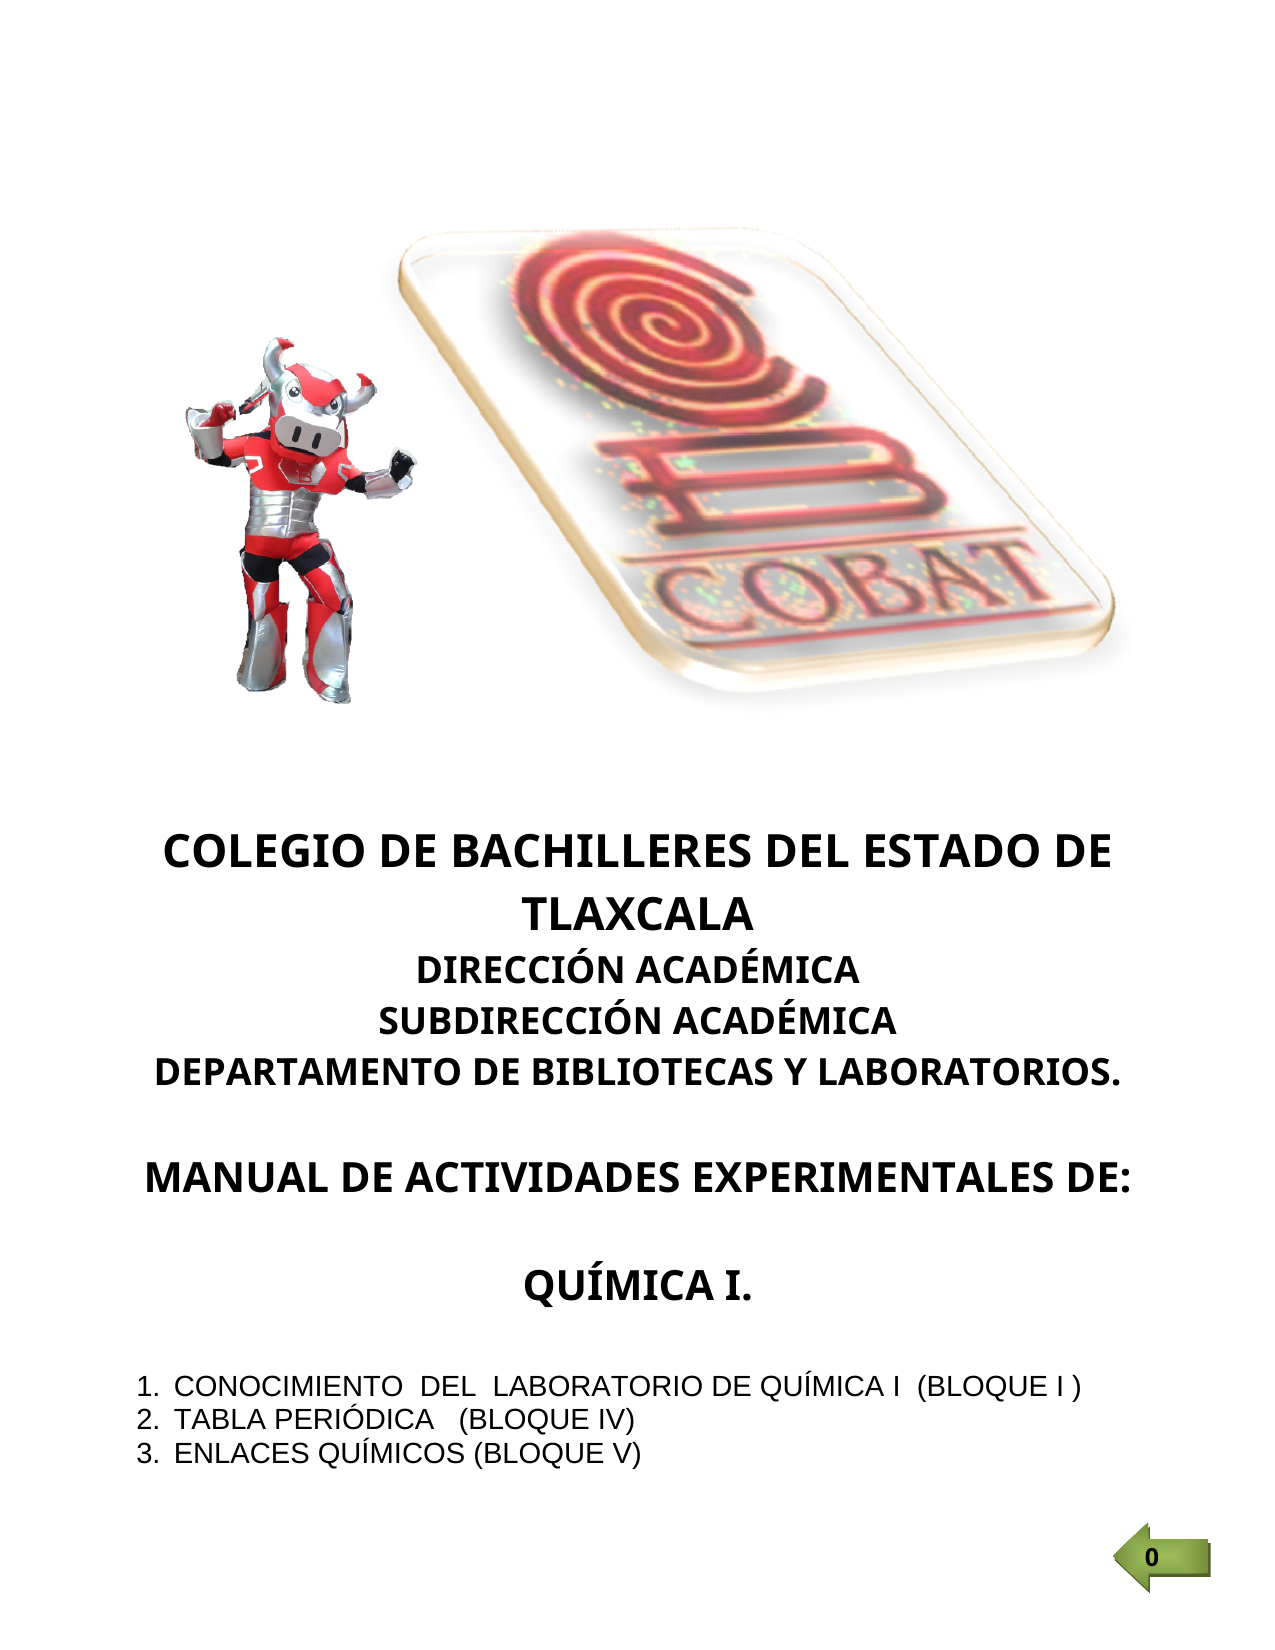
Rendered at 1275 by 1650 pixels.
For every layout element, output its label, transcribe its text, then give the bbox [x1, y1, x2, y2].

list TABLA PERIÓDICA (BLOQUE IV) [136, 1402, 1169, 1436]
text DIRECCIÓN ACADÉMICA [106, 943, 1169, 994]
list ENLACES QUÍMICOS (BLOQUE V) [136, 1436, 1169, 1469]
list CONOCIMIENTO DEL LABORATORIO DE QUÍMICA I (BLOQUE I ) [136, 1369, 1169, 1402]
text DEPARTAMENTO DE BIBLIOTECAS Y LABORATORIOS. [106, 1045, 1169, 1096]
text MANUAL DE ACTIVIDADES EXPERIMENTALES DE: [106, 1147, 1169, 1204]
text SUBDIRECCIÓN ACADÉMICA [106, 994, 1169, 1045]
text COLEGIO DE BACHILLERES DEL ESTADO DE TLAXCALA [106, 818, 1169, 943]
picture [185, 223, 1151, 730]
text QUÍMICA I. [106, 1255, 1169, 1312]
